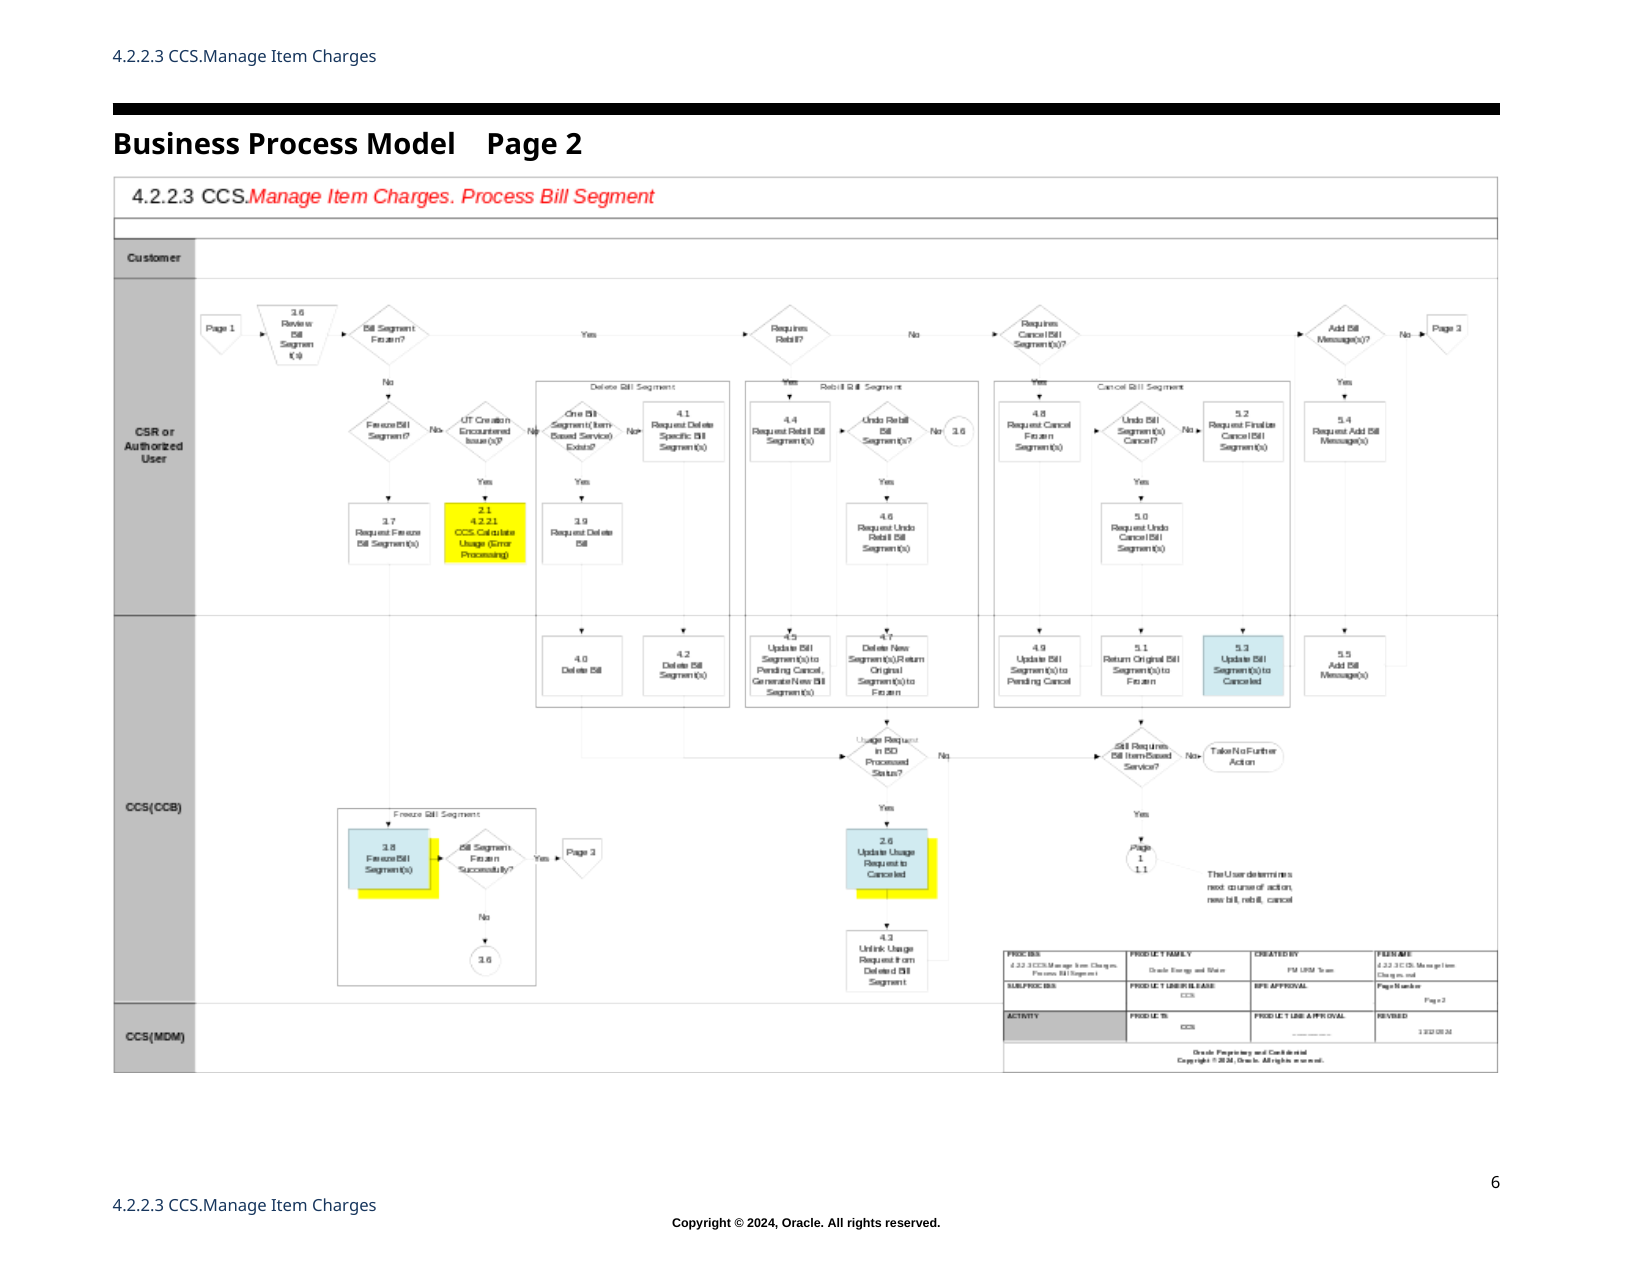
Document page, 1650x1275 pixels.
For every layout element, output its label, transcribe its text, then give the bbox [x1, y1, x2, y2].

subtitle Business Process Model Page 2 [112, 104, 1500, 163]
